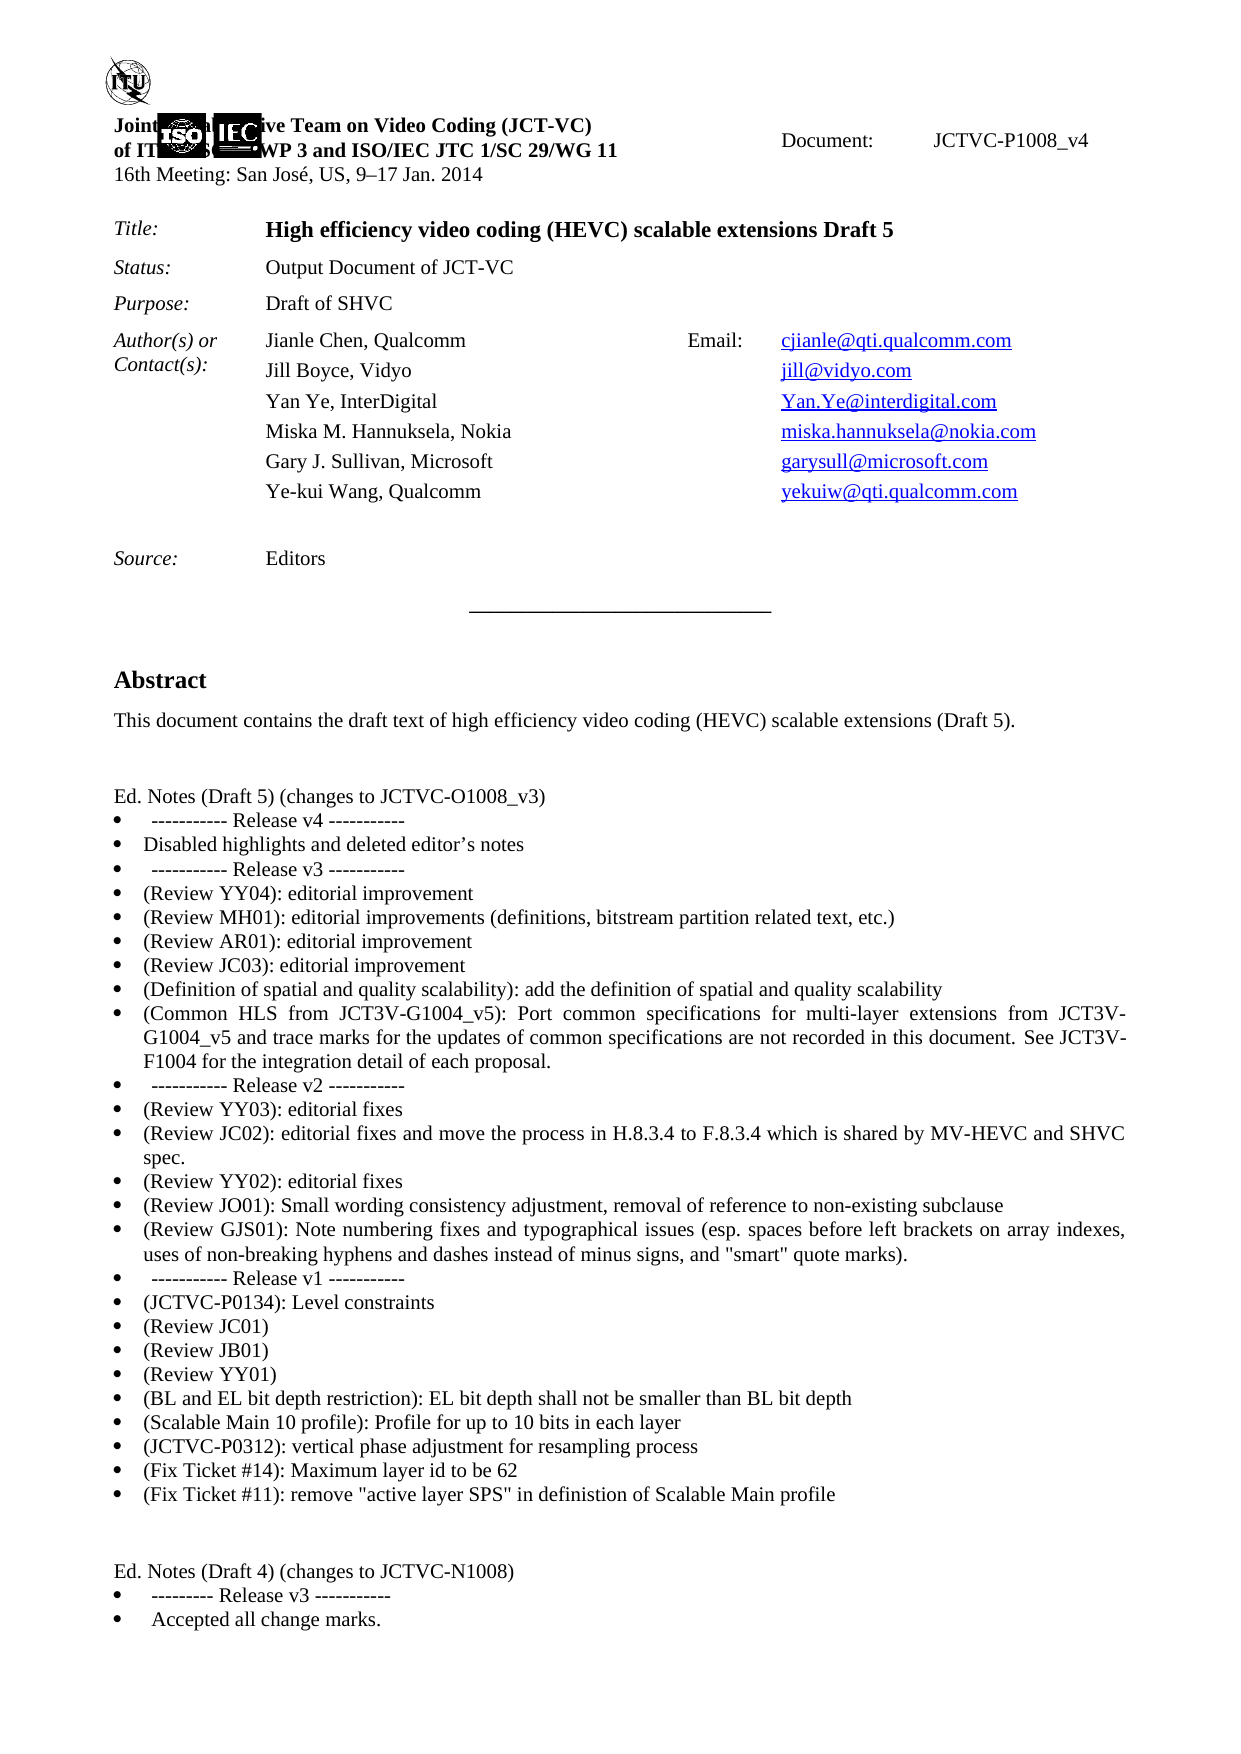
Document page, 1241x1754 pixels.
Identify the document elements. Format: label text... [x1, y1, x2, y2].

text --------- Release v3 ----------- [113, 1583, 1127, 1607]
text Ed. Notes (Draft 5) (changes to JCTVC-O1008_v3) [113, 784, 1127, 808]
text (JCTVC-P0312): vertical phase adjustment for resampling process [113, 1434, 1127, 1458]
text (Review JO01): Small wording consistency adjustment, removal of reference to non-existing subclause [113, 1193, 1127, 1217]
text (BL and EL bit depth restriction): EL bit depth shall not be smaller than BL bit depth [113, 1386, 1127, 1410]
text (Review GJS01): Note numbering fixes and typographical issues (esp. spaces before left brackets on array indexes, uses of non-breaking hyphens and dashes instead of minus signs, and "smart" quote marks). [113, 1217, 1127, 1266]
text ----------- Release v2 ----------- [113, 1073, 1127, 1097]
text This document contains the draft text of high efficiency video coding (HEVC) scalable extensions (Draft 5). [113, 708, 1127, 732]
text (Review YY03): editorial fixes [113, 1097, 1127, 1121]
picture [157, 113, 206, 158]
text (Review AR01): editorial improvement [113, 929, 1127, 953]
text ----------- Release v1 ----------- [113, 1266, 1127, 1289]
text (Fix Ticket #11): remove "active layer SPS" in definistion of Scalable Main profile [113, 1482, 1127, 1506]
picture [213, 113, 262, 158]
text ----------- Release v3 ----------- [113, 856, 1127, 881]
text (JCTVC-P0134): Level constraints [113, 1289, 1127, 1314]
text (Review YY04): editorial improvement [113, 881, 1127, 904]
table_cell Jianle Chen, Qualcomm Jill Boyce, Vidyo Yan Ye, InterDigital Miska M. Hannuksela, Nokia Gary J. Sullivan, Microsoft Ye-kui Wang, Qualcomm [254, 322, 676, 540]
table_header Document: JCTVC-P1008_v4 [770, 114, 1100, 186]
subtitle Abstract [113, 665, 1127, 694]
table_cell Author(s) or Contact(s): [102, 322, 254, 540]
table_cell Source: [102, 540, 254, 577]
table_header Joint Collaborative Team on Video Coding (JCT-VC) of ITU-T SG 16 WP 3 and ISO/IEC JTC 1/SC 29/WG 11 16th Meeting: San José, US, 9–17 Jan. 2014 [102, 114, 770, 186]
text (Review JC01) [113, 1314, 1127, 1338]
text (Review MH01): editorial improvements (definitions, bitstream partition related text, etc.) [113, 904, 1127, 929]
table_cell cjianle@qti.qualcomm.com jill@vidyo.com Yan.Ye@interdigital.com miska.hannuksela@nokia.com garysull@microsoft.com yekuiw@qti.qualcomm.com [770, 322, 1100, 540]
table_cell Purpose: [102, 285, 254, 322]
table_header Title: [102, 210, 254, 248]
text (Definition of spatial and quality scalability): add the definition of spatial and quality scalability [113, 977, 1127, 1001]
text (Scalable Main 10 profile): Profile for up to 10 bits in each layer [113, 1410, 1127, 1434]
text (Fix Ticket #14): Maximum layer id to be 62 [113, 1458, 1127, 1482]
table_cell Output Document of JCT-VC [254, 249, 1100, 285]
text (Common HLS from JCT3V-G1004_v5): Port common specifications for multi-layer extensions from JCT3V-G1004_v5 and trace marks for the updates of common specifications are not recorded in this document. See JCT3V-F1004 for the integration detail of each proposal. [113, 1001, 1127, 1073]
text (Review JB01) [113, 1338, 1127, 1362]
text Disabled highlights and deleted editor’s notes [113, 832, 1127, 856]
text (Review YY01) [113, 1362, 1127, 1386]
text ----------- Release v4 ----------- [113, 808, 1127, 832]
text Accepted all change marks. [113, 1607, 1127, 1631]
text (Review JC03): editorial improvement [113, 953, 1127, 977]
table_cell Editors [254, 540, 1100, 577]
text Ed. Notes (Draft 4) (changes to JCTVC-N1008) [113, 1558, 1127, 1583]
text (Review JC02): editorial fixes and move the process in H.8.3.4 to F.8.3.4 which is shared by MV-HEVC and SHVC spec. [113, 1121, 1127, 1169]
table_header High efficiency video coding (HEVC) scalable extensions Draft 5 [254, 210, 1100, 248]
text (Review YY02): editorial fixes [113, 1169, 1127, 1193]
text _____________________________ [113, 591, 1127, 615]
table_cell Draft of SHVC [254, 285, 1100, 322]
table_cell Status: [102, 249, 254, 285]
table_cell Email: [676, 322, 770, 540]
